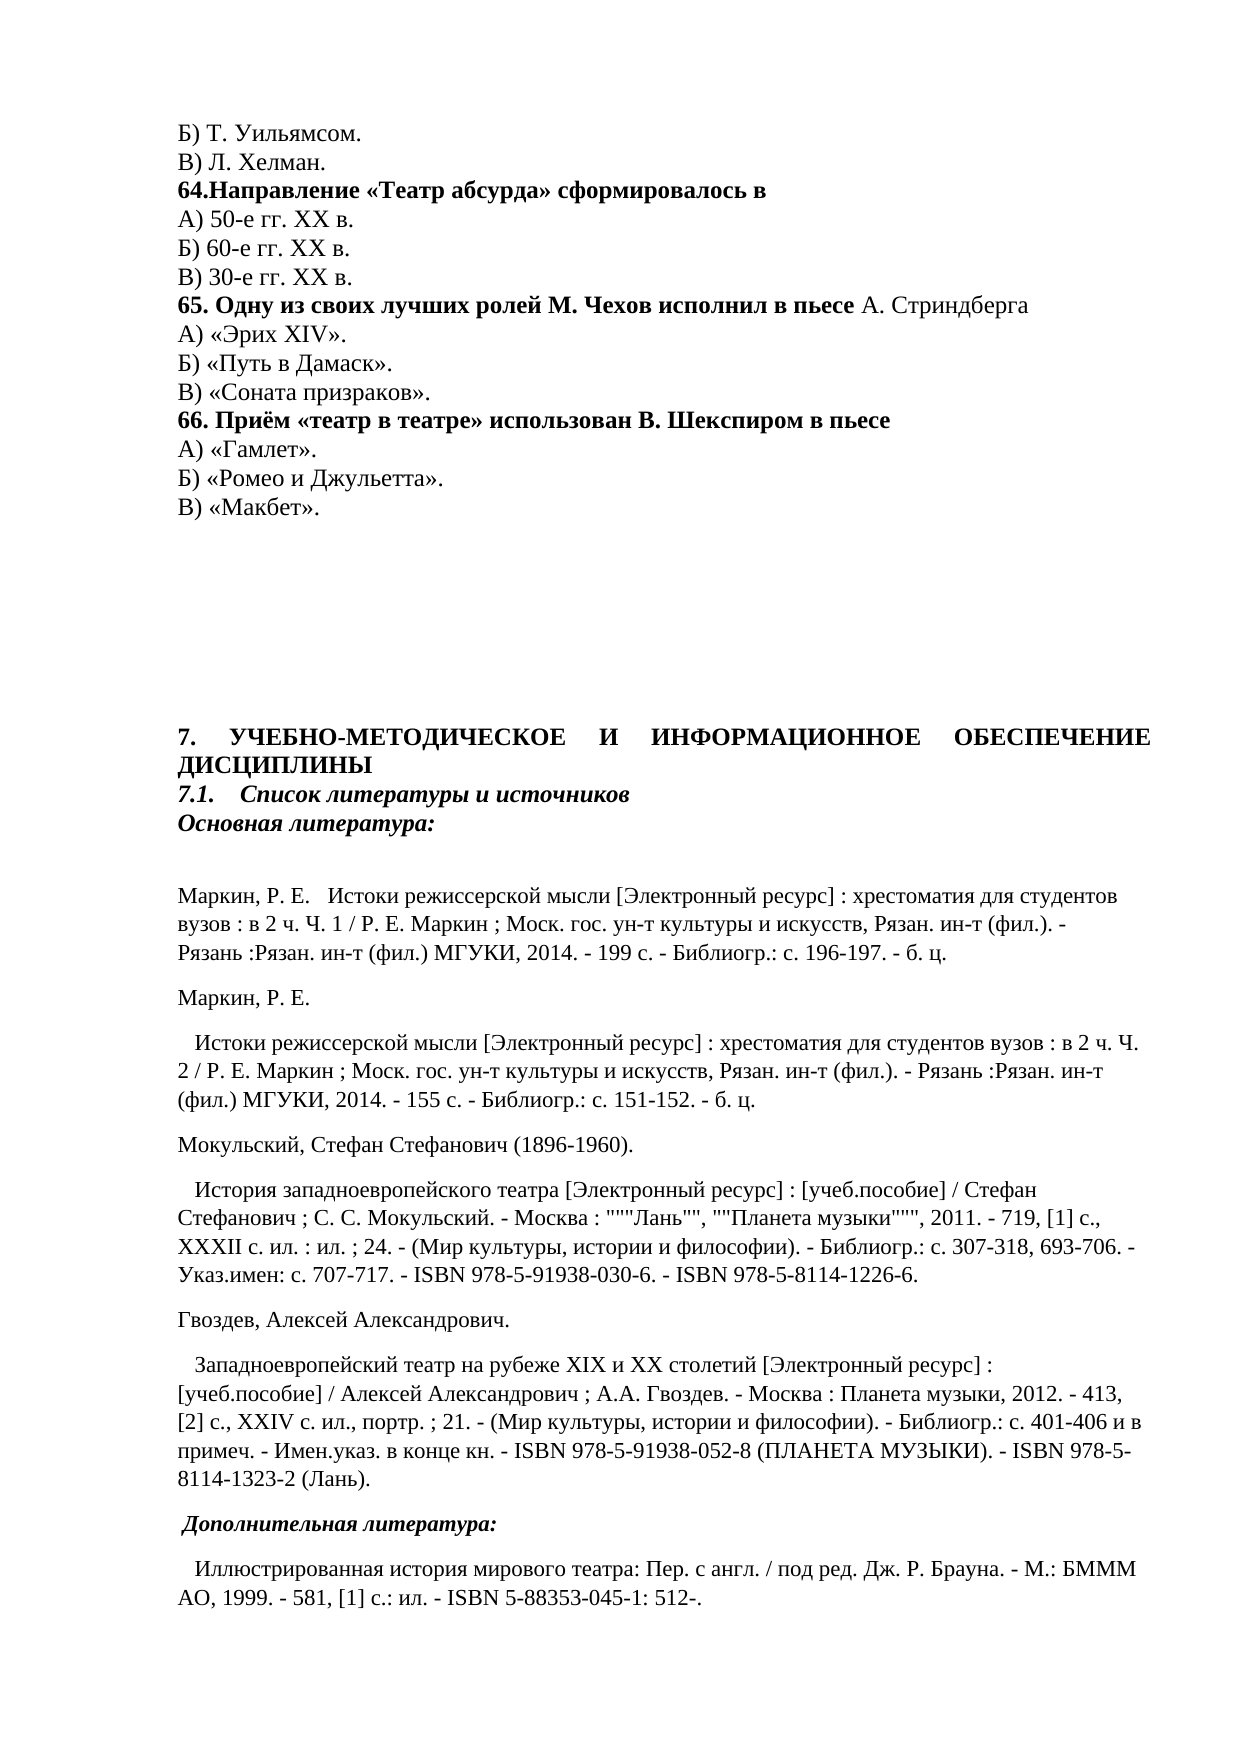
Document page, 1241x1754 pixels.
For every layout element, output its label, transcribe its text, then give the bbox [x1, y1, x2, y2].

text 66. Приём «театр в театре» использован В. Шекспиром в пьесе [177, 406, 1152, 434]
text Б) 60-е гг. ХХ в. [177, 233, 1152, 262]
text 65. Одну из своих лучших ролей М. Чехов исполнил в пьесе А. Стриндберга [177, 291, 1152, 319]
text Б) «Ромео и Джульетта». [177, 463, 1152, 492]
text Основная литература: [177, 808, 1152, 837]
text А) «Эрих XIV». [177, 319, 1152, 348]
text В) «Макбет». [177, 492, 1152, 521]
text Истоки режиссерской мысли [Электронный ресурс] : хрестоматия для студентов вузов : в 2 ч. Ч. 2 / Р. Е. Маркин ; Моск. гос. ун-т культуры и искусств, Рязан. ин-т (фил.). - Рязань :Рязан. ин-т (фил.) МГУКИ, 2014. - 155 с. - Библиогр.: с. 151-152. - б. ц. [177, 1029, 1152, 1112]
text Иллюстрированная история мирового театра: Пер. с англ. / под ред. Дж. Р. Брауна. - М.: БМММ АО, 1999. - 581, [1] с.: ил. - ISBN 5-88353-045-1: 512-. [177, 1555, 1152, 1610]
text Гвоздев, Алексей Александрович. [177, 1306, 1152, 1333]
text 7.1. Список литературы и источников [177, 779, 1152, 808]
text А) «Гамлет». [177, 434, 1152, 463]
text В) Л. Хелман. [177, 147, 1152, 176]
text 7. УЧЕБНО-МЕТОДИЧЕСКОЕ И ИНФОРМАЦИОННОЕ ОБЕСПЕЧЕНИЕ ДИСЦИПЛИНЫ [177, 722, 1152, 779]
text Б) Т. Уильямсом. [177, 118, 1152, 147]
text 64.Направление «Театр абсурда» сформировалось в [177, 176, 1152, 204]
text В) «Соната призраков». [177, 377, 1152, 406]
text Западноевропейский театр на рубеже XIX и XX столетий [Электронный ресурс] : [учеб.пособие] / Алексей Александрович ; А.А. Гвоздев. - Москва : Планета музыки, 2012. - 413, [2] с., XXIV c. ил., портр. ; 21. - (Мир культуры, истории и философии). - Библиогр.: с. 401-406 и в примеч. - Имен.указ. в конце кн. - ISBN 978-5-91938-052-8 (ПЛАНЕТА МУЗЫКИ). - ISBN 978-5-8114-1323-2 (Лань). [177, 1351, 1152, 1491]
text Дополнительная литература: [177, 1510, 1152, 1537]
text Б) «Путь в Дамаск». [177, 348, 1152, 377]
text В) 30-е гг. ХХ в. [177, 262, 1152, 291]
text История западноевропейского театра [Электронный ресурс] : [учеб.пособие] / Стефан Стефанович ; С. С. Мокульский. - Москва : """Лань"", ""Планета музыки""", 2011. - 719, [1] с., XXXII с. ил. : ил. ; 24. - (Мир культуры, истории и философии). - Библиогр.: с. 307-318, 693-706. - Указ.имен: с. 707-717. - ISBN 978-5-91938-030-6. - ISBN 978-5-8114-1226-6. [177, 1176, 1152, 1287]
text А) 50-е гг. ХХ в. [177, 204, 1152, 233]
text Мокульский, Стефан Стефанович (1896-1960). [177, 1131, 1152, 1157]
text Маркин, Р. Е. Истоки режиссерской мысли [Электронный ресурс] : хрестоматия для студентов вузов : в 2 ч. Ч. 1 / Р. Е. Маркин ; Моск. гос. ун-т культуры и искусств, Рязан. ин-т (фил.). - Рязань :Рязан. ин-т (фил.) МГУКИ, 2014. - 199 с. - Библиогр.: с. 196-197. - б. ц. [177, 882, 1152, 965]
text Маркин, Р. Е. [177, 984, 1152, 1010]
